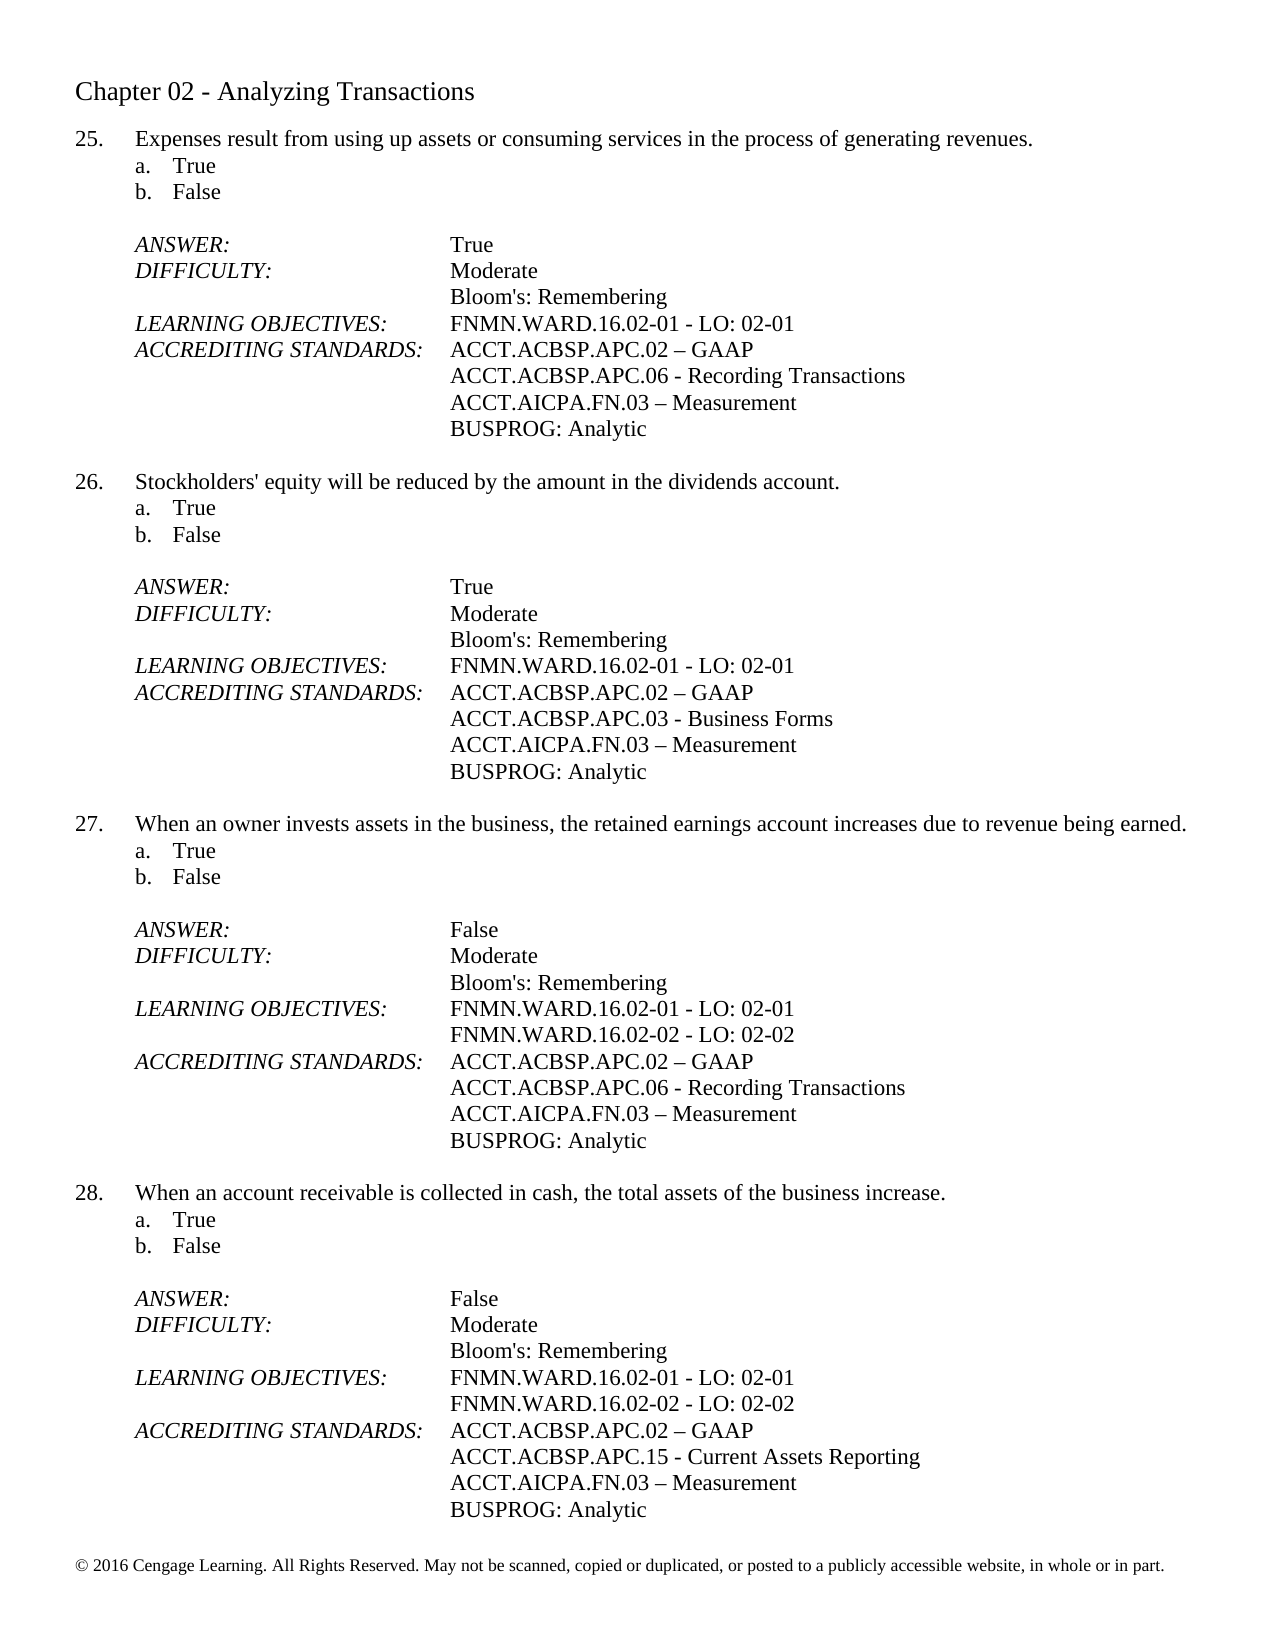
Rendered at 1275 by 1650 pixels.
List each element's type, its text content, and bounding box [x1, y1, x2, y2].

list True [135, 837, 1200, 863]
text DIFFICULTY: Moderate [135, 257, 1200, 283]
text BUSPROG: Analytic [135, 1496, 1200, 1522]
text ANSWER: False [135, 916, 1200, 942]
text Bloom's: Remembering [135, 969, 1200, 995]
list True [135, 494, 1200, 521]
text ANSWER: False [135, 1285, 1200, 1311]
text ACCREDITING STANDARDS: ACCT.ACBSP.APC.02 – GAAP [135, 1417, 1200, 1443]
text ANSWER: True [135, 573, 1200, 600]
text DIFFICULTY: Moderate [135, 600, 1200, 626]
text ACCT.ACBSP.APC.06 - Recording Transactions [135, 1074, 1200, 1100]
list When an account receivable is collected in cash, the total assets of the business increase. [75, 1179, 1200, 1206]
text Bloom's: Remembering [135, 283, 1200, 310]
list False [135, 521, 1200, 547]
text LEARNING OBJECTIVES: FNMN.WARD.16.02-01 - LO: 02-01 [135, 995, 1200, 1021]
text ACCREDITING STANDARDS: ACCT.ACBSP.APC.02 – GAAP [135, 679, 1200, 705]
text BUSPROG: Analytic [135, 758, 1200, 784]
text ACCT.ACBSP.APC.06 - Recording Transactions [135, 362, 1200, 389]
list True [135, 1206, 1200, 1232]
text Bloom's: Remembering [135, 1338, 1200, 1364]
text BUSPROG: Analytic [135, 415, 1200, 442]
list True [135, 152, 1200, 178]
list Expenses result from using up assets or consuming services in the process of generating revenues. [75, 125, 1200, 152]
text FNMN.WARD.16.02-02 - LO: 02-02 [135, 1021, 1200, 1048]
text ACCT.AICPA.FN.03 – Measurement [135, 389, 1200, 415]
text ANSWER: True [135, 231, 1200, 257]
text LEARNING OBJECTIVES: FNMN.WARD.16.02-01 - LO: 02-01 [135, 310, 1200, 336]
text Bloom's: Remembering [135, 626, 1200, 652]
text BUSPROG: Analytic [135, 1127, 1200, 1153]
list False [135, 863, 1200, 889]
list Stockholders' equity will be reduced by the amount in the dividends account. [75, 468, 1200, 494]
text ACCREDITING STANDARDS: ACCT.ACBSP.APC.02 – GAAP [135, 1048, 1200, 1074]
text ACCT.ACBSP.APC.15 - Current Assets Reporting [135, 1443, 1200, 1469]
text LEARNING OBJECTIVES: FNMN.WARD.16.02-01 - LO: 02-01 [135, 1364, 1200, 1390]
text LEARNING OBJECTIVES: FNMN.WARD.16.02-01 - LO: 02-01 [135, 652, 1200, 679]
list False [135, 178, 1200, 204]
text DIFFICULTY: Moderate [135, 942, 1200, 969]
text ACCT.AICPA.FN.03 – Measurement [135, 1100, 1200, 1127]
text ACCREDITING STANDARDS: ACCT.ACBSP.APC.02 – GAAP [135, 336, 1200, 362]
text FNMN.WARD.16.02-02 - LO: 02-02 [135, 1390, 1200, 1417]
text ACCT.AICPA.FN.03 – Measurement [135, 731, 1200, 758]
list When an owner invests assets in the business, the retained earnings account increases due to revenue being earned. [75, 811, 1200, 837]
list False [135, 1232, 1200, 1258]
text ACCT.ACBSP.APC.03 - Business Forms [135, 705, 1200, 731]
text DIFFICULTY: Moderate [135, 1311, 1200, 1338]
text ACCT.AICPA.FN.03 – Measurement [135, 1469, 1200, 1496]
